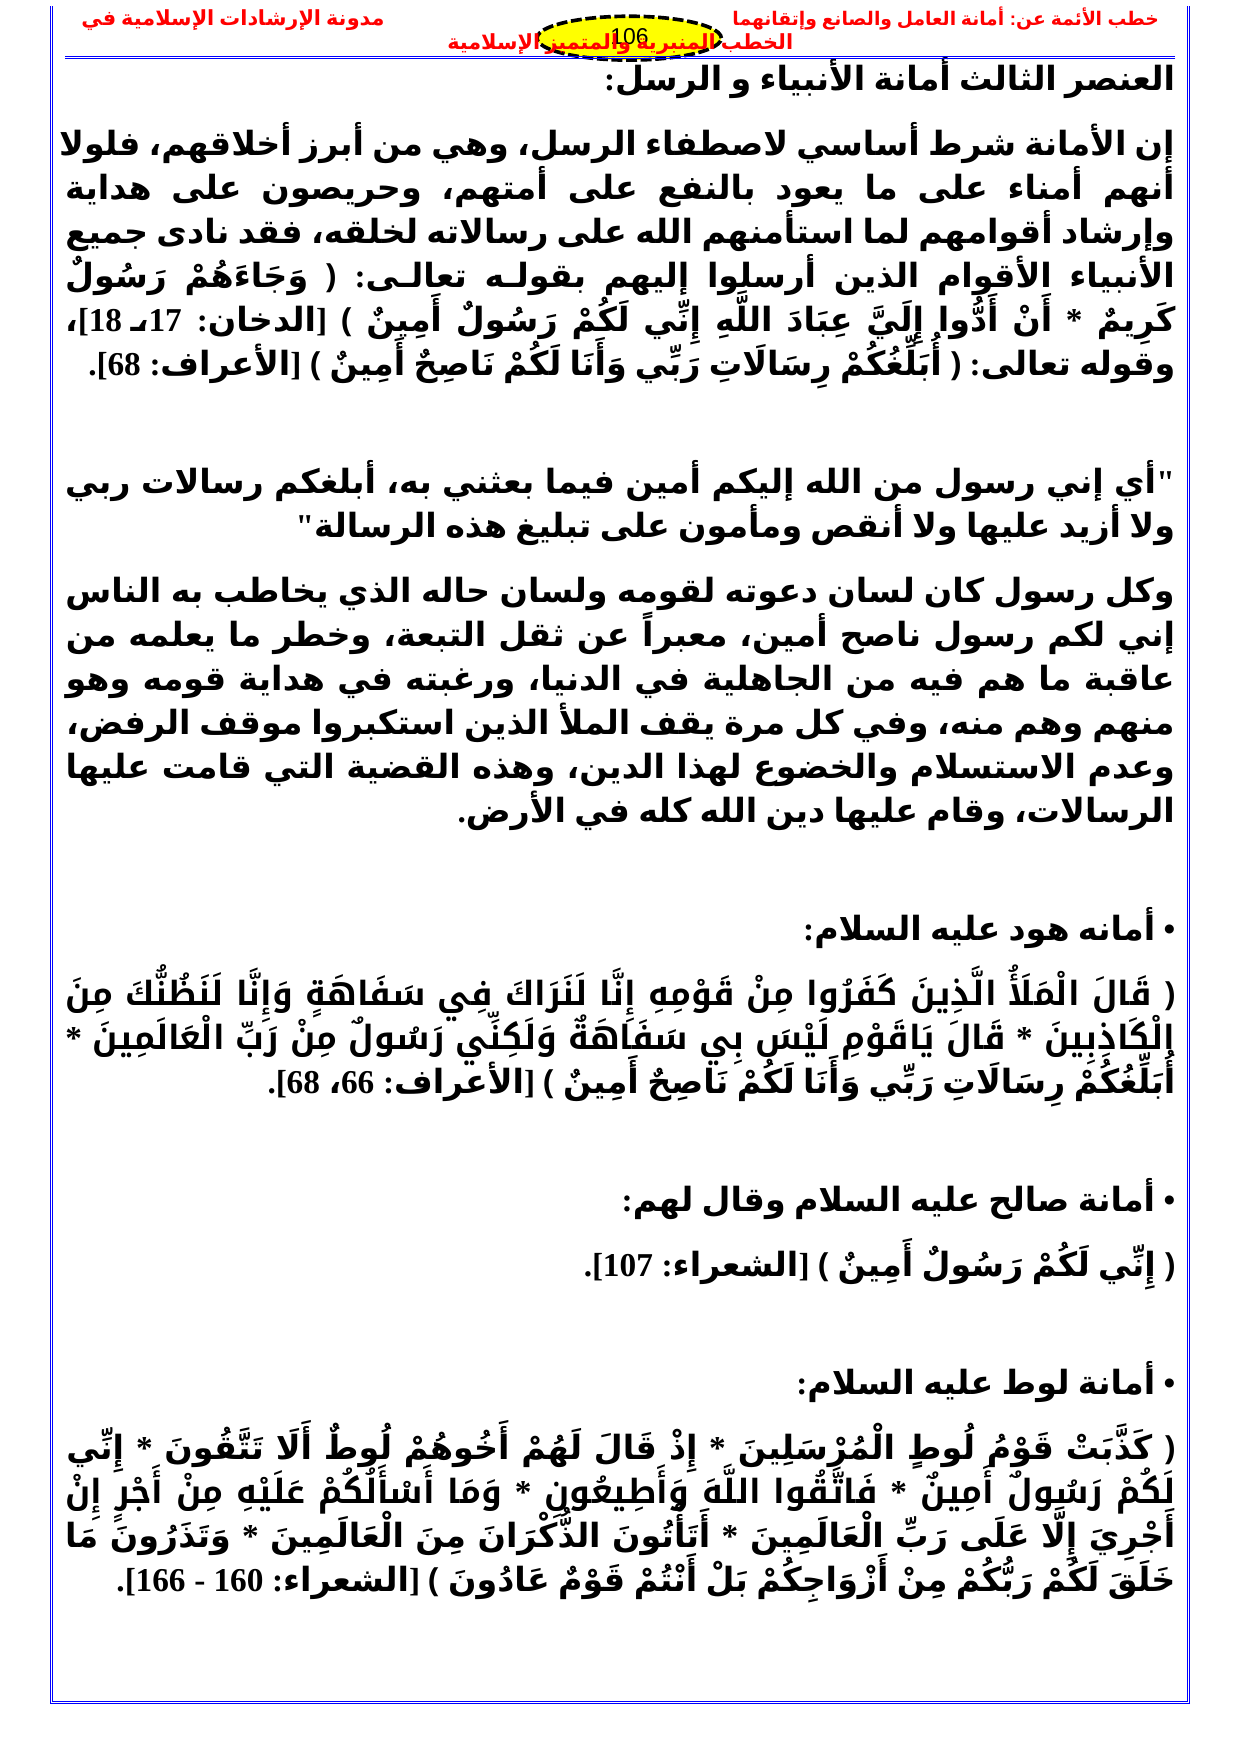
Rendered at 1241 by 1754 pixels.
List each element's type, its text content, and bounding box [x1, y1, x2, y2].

text • أمانه هود عليه السلام: [65, 909, 1175, 948]
text إن الأمانة شرط أساسي لاصطفاء الرسل، وهي من أبرز أخلاقهم، فلولا أنهم أمناء على ما يعود بالنفع على أمتهم، وحريصون على هداية وإرشاد أقوامهم لما استأمنهم الله على رسالاته لخلقه، فقد نادى جميع الأنبياء الأقوام الذين أرسلوا إليهم بقولـه تعالـى: ﴿ وَجَاءَهُمْ رَسُولٌ كَرِيمٌ * أَنْ أَدُّوا إِلَيَّ عِبَادَ اللَّهِ إِنِّي لَكُمْ رَسُولٌ أَمِينٌ ﴾ [الدخان: 17، 18]، وقوله تعالى: ﴿ أُبَلِّغُكُمْ رِسَالَاتِ رَبِّي وَأَنَا لَكُمْ نَاصِحٌ أَمِينٌ ﴾ [الأعراف: 68]. [65, 124, 1175, 383]
text • أمانة صالح عليه السلام وقال لهم: [65, 1181, 1175, 1219]
text ﴿ قَالَ الْمَلَأُ الَّذِينَ كَفَرُوا مِنْ قَوْمِهِ إِنَّا لَنَرَاكَ فِي سَفَاهَةٍ وَإِنَّا لَنَظُنُّكَ مِنَ الْكَاذِبِينَ * قَالَ يَاقَوْمِ لَيْسَ بِي سَفَاهَةٌ وَلَكِنِّي رَسُولٌ مِنْ رَبِّ الْعَالَمِينَ * أُبَلِّغُكُمْ رِسَالَاتِ رَبِّي وَأَنَا لَكُمْ نَاصِحٌ أَمِينٌ ﴾ [الأعراف: 66، 68]. [65, 974, 1175, 1101]
text ﴿ إِنِّي لَكُمْ رَسُولٌ أَمِينٌ ﴾ [الشعراء: 107]. [65, 1245, 1175, 1284]
text ﴿ كَذَّبَتْ قَوْمُ لُوطٍ الْمُرْسَلِينَ * إِذْ قَالَ لَهُمْ أَخُوهُمْ لُوطٌ أَلَا تَتَّقُونَ * إِنِّي لَكُمْ رَسُولٌ أَمِينٌ * فَاتَّقُوا اللَّهَ وَأَطِيعُونِ * وَمَا أَسْأَلُكُمْ عَلَيْهِ مِنْ أَجْرٍ إِنْ أَجْرِيَ إِلَّا عَلَى رَبِّ الْعَالَمِينَ * أَتَأْتُونَ الذُّكْرَانَ مِنَ الْعَالَمِينَ * وَتَذَرُونَ مَا خَلَقَ لَكُمْ رَبُّكُمْ مِنْ أَزْوَاجِكُمْ بَلْ أَنْتُمْ قَوْمٌ عَادُونَ ﴾ [الشعراء: 160 - 166]. [65, 1428, 1175, 1599]
text "أي إني رسول من الله إليكم أمين فيما بعثني به، أبلغكم رسالات ربي ولا أزيد عليها ولا أنقص ومأمون على تبليغ هذه الرسالة" [65, 462, 1175, 545]
text وكل رسول كان لسان دعوته لقومه ولسان حاله الذي يخاطب به الناس إني لكم رسول ناصح أمين، معبراً عن ثقل التبعة، وخطر ما يعلمه من عاقبة ما هم فيه من الجاهلية في الدنيا، ورغبته في هداية قومه وهو منهم وهم منه، وفي كل مرة يقف الملأ الذين استكبروا موقف الرفض، وعدم الاستسلام والخضوع لهذا الدين، وهذه القضية التي قامت عليها الرسالات، وقام عليها دين الله كله في الأرض. [65, 571, 1175, 830]
text العنصر الثالث أمانة الأنبياء و الرسل: [65, 59, 1175, 98]
text • أمانة لوط عليه السلام: [65, 1363, 1175, 1402]
